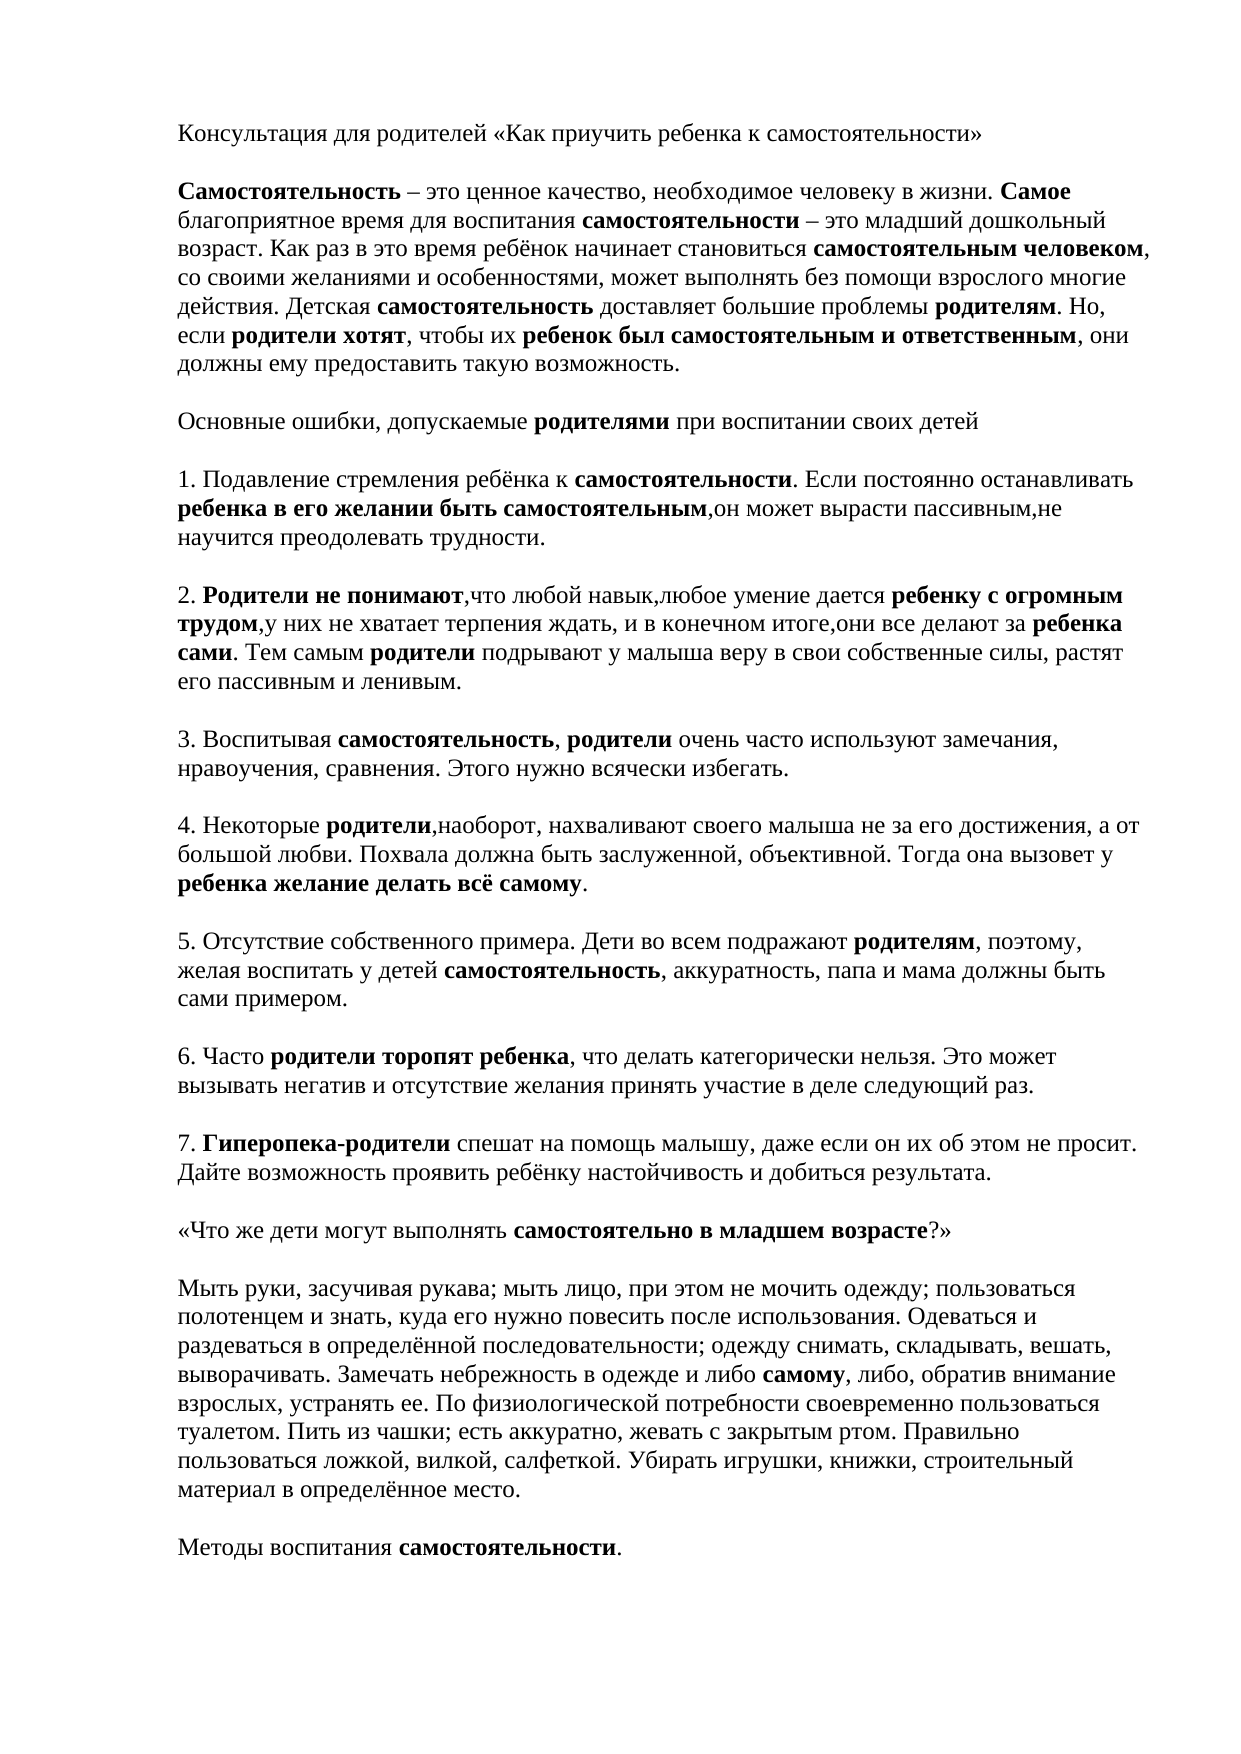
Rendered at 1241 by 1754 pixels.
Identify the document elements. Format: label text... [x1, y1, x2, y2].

text Самостоятельность – это ценное качество, необходимое человеку в жизни. Самое благоприятное время для воспитания самостоятельности – это младший дошкольный возраст. Как раз в это время ребёнок начинает становиться самостоятельным человеком, со своими желаниями и особенностями, может выполнять без помощи взрослого многие действия. Детская самостоятельность доставляет большие проблемы родителям. Но, если родители хотят, чтобы их ребенок был самостоятельным и ответственным, они должны ему предоставить такую возможность. [177, 176, 1152, 377]
text 3. Воспитывая самостоятельность, родители очень часто используют замечания, нравоучения, сравнения. Этого нужно всячески избегать. [177, 724, 1152, 781]
text 1. Подавление стремления ребёнка к самостоятельности. Если постоянно останавливать ребенка в его желании быть самостоятельным,он может вырасти пассивным,не научится преодолевать трудности. [177, 464, 1152, 551]
text 7. Гиперопека-родители спешат на помощь малышу, даже если он их об этом не просит. Дайте возможность проявить ребёнку настойчивость и добиться результата. [177, 1128, 1152, 1186]
text 6. Часто родители торопят ребенка, что делать категорически нельзя. Это может вызывать негатив и отсутствие желания принять участие в деле следующий раз. [177, 1041, 1152, 1099]
text 4. Некоторые родители,наоборот, нахваливают своего малыша не за его достижения, а от большой любви. Похвала должна быть заслуженной, объективной. Тогда она вызовет у ребенка желание делать всё самому. [177, 811, 1152, 897]
text Основные ошибки, допускаемые родителями при воспитании своих детей [177, 406, 1152, 435]
text 5. Отсутствие собственного примера. Дети во всем подражают родителям, поэтому, желая воспитать у детей самостоятельность, аккуратность, папа и мама должны быть сами примером. [177, 926, 1152, 1012]
text «Что же дети могут выполнять самостоятельно в младшем возрасте?» [177, 1215, 1152, 1243]
text Мыть руки, засучивая рукава; мыть лицо, при этом не мочить одежду; пользоваться полотенцем и знать, куда его нужно повесить после использования. Одеваться и раздеваться в определённой последовательности; одежду снимать, складывать, вешать, выворачивать. Замечать небрежность в одежде и либо самому, либо, обратив внимание взрослых, устранять ее. По физиологической потребности своевременно пользоваться туалетом. Пить из чашки; есть аккуратно, жевать с закрытым ртом. Правильно пользоваться ложкой, вилкой, салфеткой. Убирать игрушки, книжки, строительный материал в определённое место. [177, 1273, 1152, 1503]
text Консультация для родителей «Как приучить ребенка к самостоятельности» [177, 118, 1152, 147]
text 2. Родители не понимают,что любой навык,любое умение дается ребенку с огромным трудом,у них не хватает терпения ждать, и в конечном итоге,они все делают за ребенка сами. Тем самым родители подрывают у малыша веру в свои собственные силы, растят его пассивным и ленивым. [177, 580, 1152, 695]
text Методы воспитания самостоятельности. [177, 1532, 1152, 1561]
